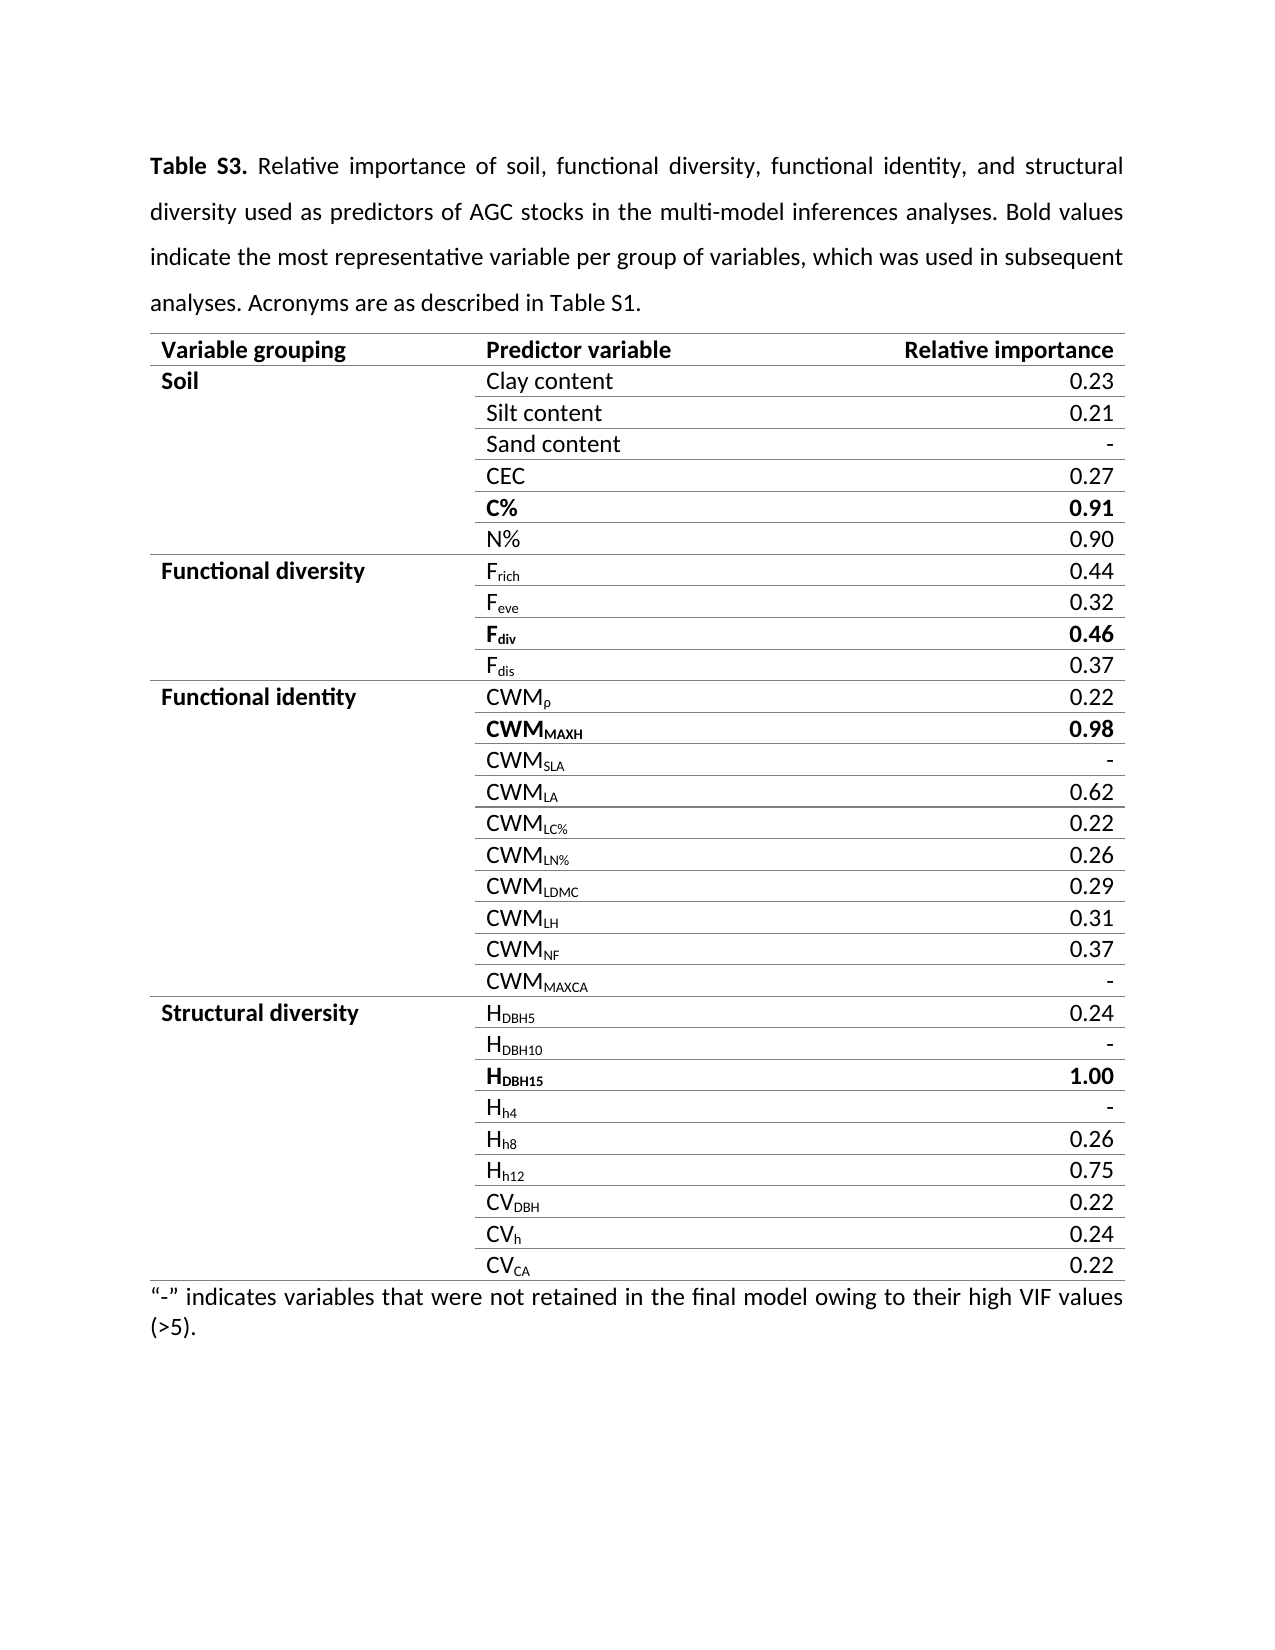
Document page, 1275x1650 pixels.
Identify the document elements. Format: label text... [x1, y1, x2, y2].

table_cell 0.37 [800, 650, 1125, 680]
table_cell Functional identity [150, 681, 475, 996]
table_cell - [800, 965, 1125, 996]
table_cell 0.26 [800, 1123, 1125, 1153]
table_header Predictor variable [475, 334, 800, 364]
table_cell 0.22 [800, 1186, 1125, 1217]
table_cell Fdis [475, 650, 800, 680]
table_cell CWMMAXH [475, 713, 800, 743]
table_cell C% [475, 492, 800, 522]
table_cell CWMLC% [475, 808, 800, 838]
table_cell 0.22 [800, 681, 1125, 712]
table_cell Hh8 [475, 1123, 800, 1153]
table_cell Fdiv [475, 618, 800, 648]
table_cell CWMLA [475, 776, 800, 806]
table_cell N% [475, 523, 800, 554]
table_cell 0.32 [800, 586, 1125, 617]
table_cell CWMMAXCA [475, 965, 800, 996]
text “-” indicates variables that were not retained in the final model owing to their high VIF values (>5). [150, 1281, 1125, 1342]
table_cell CWMρ [475, 681, 800, 712]
table_cell CVDBH [475, 1186, 800, 1217]
table_cell Hh12 [475, 1155, 800, 1185]
table_cell 0.23 [800, 366, 1125, 396]
table_cell 0.44 [800, 555, 1125, 585]
table_cell 0.22 [800, 1249, 1125, 1280]
table_cell HDBH5 [475, 997, 800, 1027]
table_cell 0.31 [800, 902, 1125, 933]
table_cell CEC [475, 460, 800, 491]
table_cell 0.21 [800, 397, 1125, 428]
table_cell Silt content [475, 397, 800, 428]
text Table S3. Relative importance of soil, functional diversity, functional identity, and structural diversity used as predictors of AGC stocks in the multi-model inferences analyses. Bold values indicate the most representative variable per group of variables, which was used in subsequent analyses. Acronyms are as described in Table S1. [150, 150, 1125, 318]
table_cell Soil [150, 366, 475, 554]
table_cell Feve [475, 586, 800, 617]
table_cell Structural diversity [150, 997, 475, 1280]
table_cell 1.00 [800, 1060, 1125, 1090]
table_cell CWMNF [475, 934, 800, 964]
table_cell 0.98 [800, 713, 1125, 743]
table_cell 0.37 [800, 934, 1125, 964]
table_cell - [800, 1091, 1125, 1122]
table_cell Functional diversity [150, 555, 475, 680]
table_cell CWMLDMC [475, 871, 800, 901]
table_cell CWMLN% [475, 839, 800, 869]
table_header Variable grouping [150, 334, 475, 364]
table_header Relative importance [800, 334, 1125, 364]
table_cell 0.22 [800, 808, 1125, 838]
table_cell Hh4 [475, 1091, 800, 1122]
table_cell 0.24 [800, 997, 1125, 1027]
table_cell - [800, 429, 1125, 459]
table_cell 0.24 [800, 1218, 1125, 1248]
table_cell HDBH15 [475, 1060, 800, 1090]
table_cell Frich [475, 555, 800, 585]
table_cell 0.90 [800, 523, 1125, 554]
table_cell 0.26 [800, 839, 1125, 869]
table_cell CWMSLA [475, 744, 800, 775]
table_cell Clay content [475, 366, 800, 396]
table_cell Sand content [475, 429, 800, 459]
table_cell 0.27 [800, 460, 1125, 491]
table_cell CVh [475, 1218, 800, 1248]
table_cell 0.62 [800, 776, 1125, 806]
table_cell - [800, 1028, 1125, 1059]
table_cell HDBH10 [475, 1028, 800, 1059]
table_cell 0.75 [800, 1155, 1125, 1185]
table_cell CVCA [475, 1249, 800, 1280]
table_cell 0.29 [800, 871, 1125, 901]
table_cell CWMLH [475, 902, 800, 933]
table_cell - [800, 744, 1125, 775]
table_cell 0.91 [800, 492, 1125, 522]
table_cell 0.46 [800, 618, 1125, 648]
